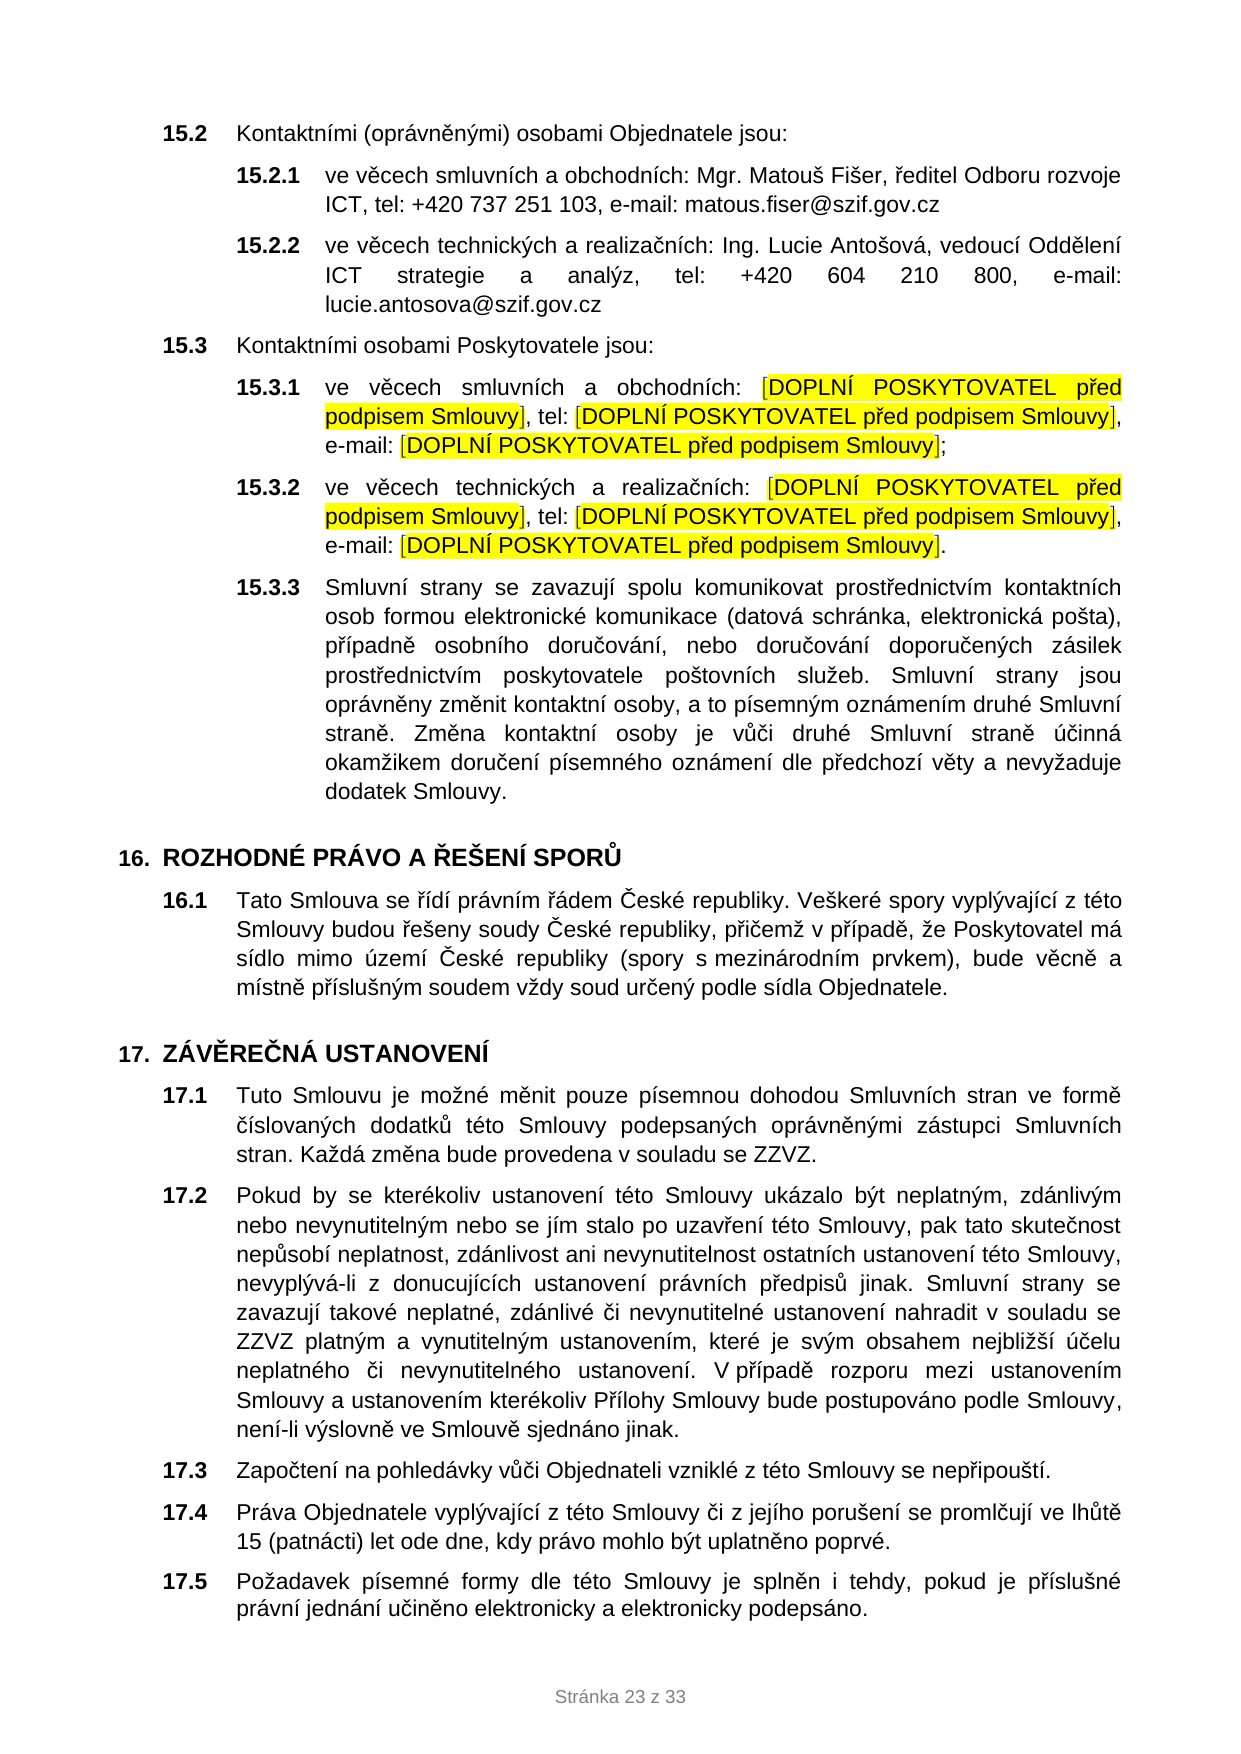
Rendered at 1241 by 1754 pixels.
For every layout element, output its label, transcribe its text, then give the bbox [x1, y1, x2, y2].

text ve věcech technických a realizačních: Ing. Lucie Antošová, vedoucí Oddělení ICT strategie a analýz, tel: +420 604 210 800, e-mail: lucie.antosova@szif.gov.cz [236, 231, 1122, 318]
text Tato Smlouva se řídí právním řádem České republiky. Veškeré spory vyplývající z této Smlouvy budou řešeny soudy České republiky, přičemž v případě, že Poskytovatel má sídlo mimo území České republiky (spory s mezinárodním prvkem), bude věcně a místně příslušným soudem vždy soud určený podle sídla Objednatele. [162, 885, 1122, 1001]
text Pokud by se kterékoliv ustanovení této Smlouvy ukázalo být neplatným, zdánlivým nebo nevynutitelným nebo se jím stalo po uzavření této Smlouvy, pak tato skutečnost nepůsobí neplatnost, zdánlivost ani nevynutitelnost ostatních ustanovení této Smlouvy, nevyplývá-li z donucujících ustanovení právních předpisů jinak. Smluvní strany se zavazují takové neplatné, zdánlivé či nevynutitelné ustanovení nahradit v souladu se ZZVZ platným a vynutitelným ustanovením, které je svým obsahem nejbližší účelu neplatného či nevynutitelného ustanovení. V případě rozporu mezi ustanovením Smlouvy a ustanovením kterékoliv Přílohy Smlouvy bude postupováno podle Smlouvy, není-li výslovně ve Smlouvě sjednáno jinak. [162, 1181, 1122, 1443]
text ve věcech smluvních a obchodních: Mgr. Matouš Fišer, ředitel Odboru rozvoje ICT, tel: +420 737 251 103, e-mail: matous.fiser@szif.gov.cz [236, 160, 1122, 218]
text Tuto Smlouvu je možné měnit pouze písemnou dohodou Smluvních stran ve formě číslovaných dodatků této Smlouvy podepsaných oprávněnými zástupci Smluvních stran. Každá změna bude provedena v souladu se ZZVZ. [162, 1081, 1122, 1168]
text ve věcech smluvních a obchodních: DOPLNÍ POSKYTOVATEL před podpisem Smlouvy, tel: DOPLNÍ POSKYTOVATEL před podpisem Smlouvy, e-mail: DOPLNÍ POSKYTOVATEL před podpisem Smlouvy; [236, 372, 1122, 460]
text Práva Objednatele vyplývající z této Smlouvy či z jejího porušení se promlčují ve lhůtě 15 (patnácti) let ode dne, kdy právo mohlo být uplatněno poprvé. [162, 1497, 1122, 1556]
text Požadavek písemné formy dle této Smlouvy je splněn i tehdy, pokud je příslušné právní jednání učiněno elektronicky a elektronicky podepsáno. [162, 1568, 1122, 1621]
text Kontaktními (oprávněnými) osobami Objednatele jsou: [162, 118, 1122, 147]
text Smluvní strany se zavazují spolu komunikovat prostřednictvím kontaktních osob formou elektronické komunikace (datová schránka, elektronická pošta), případně osobního doručování, nebo doručování doporučených zásilek prostřednictvím poskytovatele poštovních služeb. Smluvní strany jsou oprávněny změnit kontaktní osoby, a to písemným oznámením druhé Smluvní straně. Změna kontaktní osoby je vůči druhé Smluvní straně účinná okamžikem doručení písemného oznámení dle předchozí věty a nevyžaduje dodatek Smlouvy. [236, 572, 1122, 806]
text Kontaktními osobami Poskytovatele jsou: [162, 331, 1122, 360]
text Závěrečná ustanovení [118, 1039, 1122, 1068]
text Započtení na pohledávky vůči Objednateli vzniklé z této Smlouvy se nepřipouští. [162, 1456, 1122, 1485]
text Rozhodné právo a řešení sporů [118, 843, 1122, 872]
text ve věcech technických a realizačních: DOPLNÍ POSKYTOVATEL před podpisem Smlouvy, tel: DOPLNÍ POSKYTOVATEL před podpisem Smlouvy, e-mail: DOPLNÍ POSKYTOVATEL před podpisem Smlouvy. [236, 472, 1122, 560]
